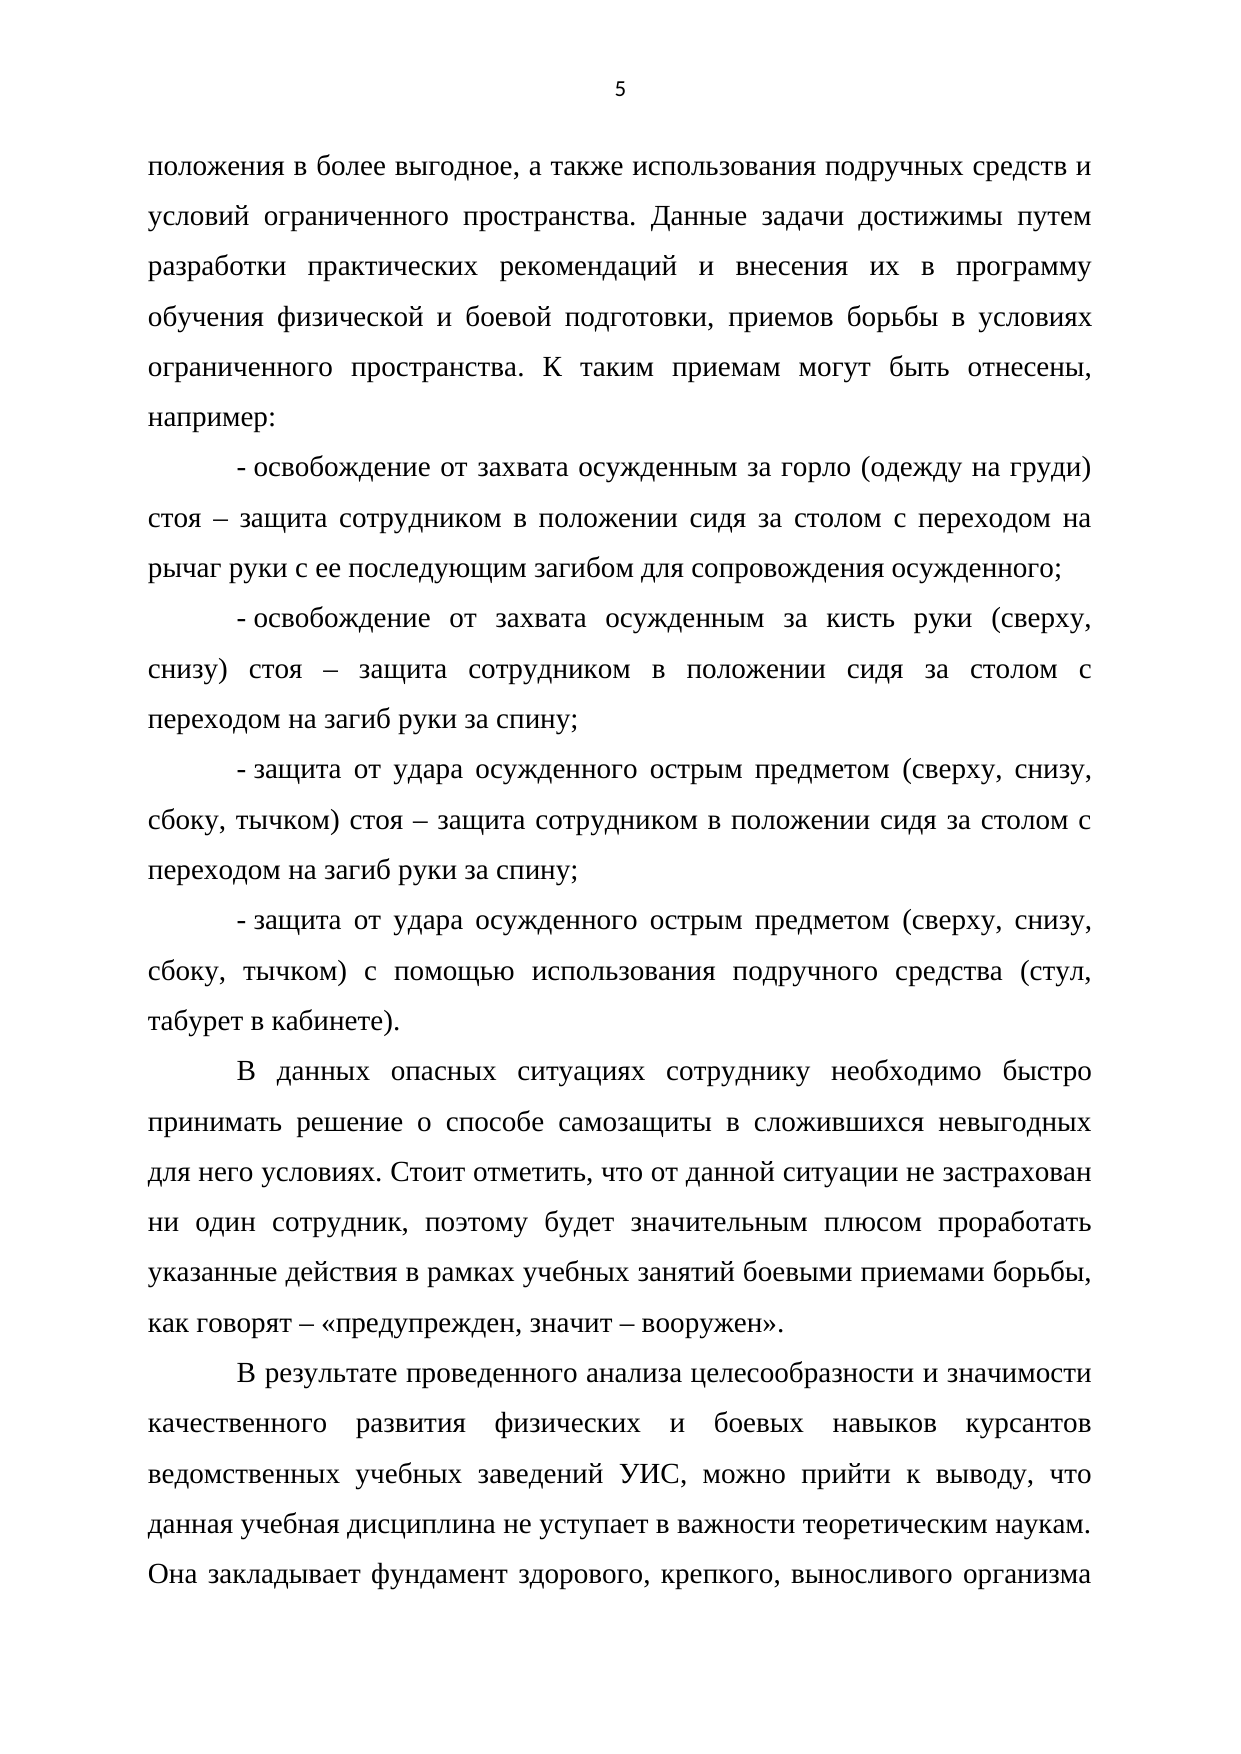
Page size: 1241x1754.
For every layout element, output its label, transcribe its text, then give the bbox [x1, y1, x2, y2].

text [148, 148, 1092, 433]
text В данных опасных ситуациях сотруднику необходимо быстро принимать решение о способе самозащиты в сложившихся невыгодных для него условиях. Стоит отметить, что от данной ситуации не застрахован ни один сотрудник, поэтому будет значительным плюсом проработать указанные действия в рамках учебных занятий боевыми приемами борьбы, как говорят – «предупрежден, значит – вооружен». [148, 1053, 1092, 1338]
text - защита от удара осужденного острым предметом (сверху, снизу, сбоку, тычком) с помощью использования подручного средства (стул, табурет в кабинете). [148, 902, 1092, 1037]
text - защита от удара осужденного острым предметом (сверху, снизу, сбоку, тычком) стоя – защита сотрудником в положении сидя за столом с переходом на загиб руки за спину; [148, 751, 1092, 886]
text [148, 1355, 1092, 1590]
text - освобождение от захвата осужденным за кисть руки (сверху, снизу) стоя – защита сотрудником в положении сидя за столом с переходом на загиб руки за спину; [148, 601, 1092, 735]
text - освобождение от захвата осужденным за горло (одежду на груди) стоя – защита сотрудником в положении сидя за столом с переходом на рычаг руки с ее последующим загибом для сопровождения осужденного; [148, 449, 1092, 584]
